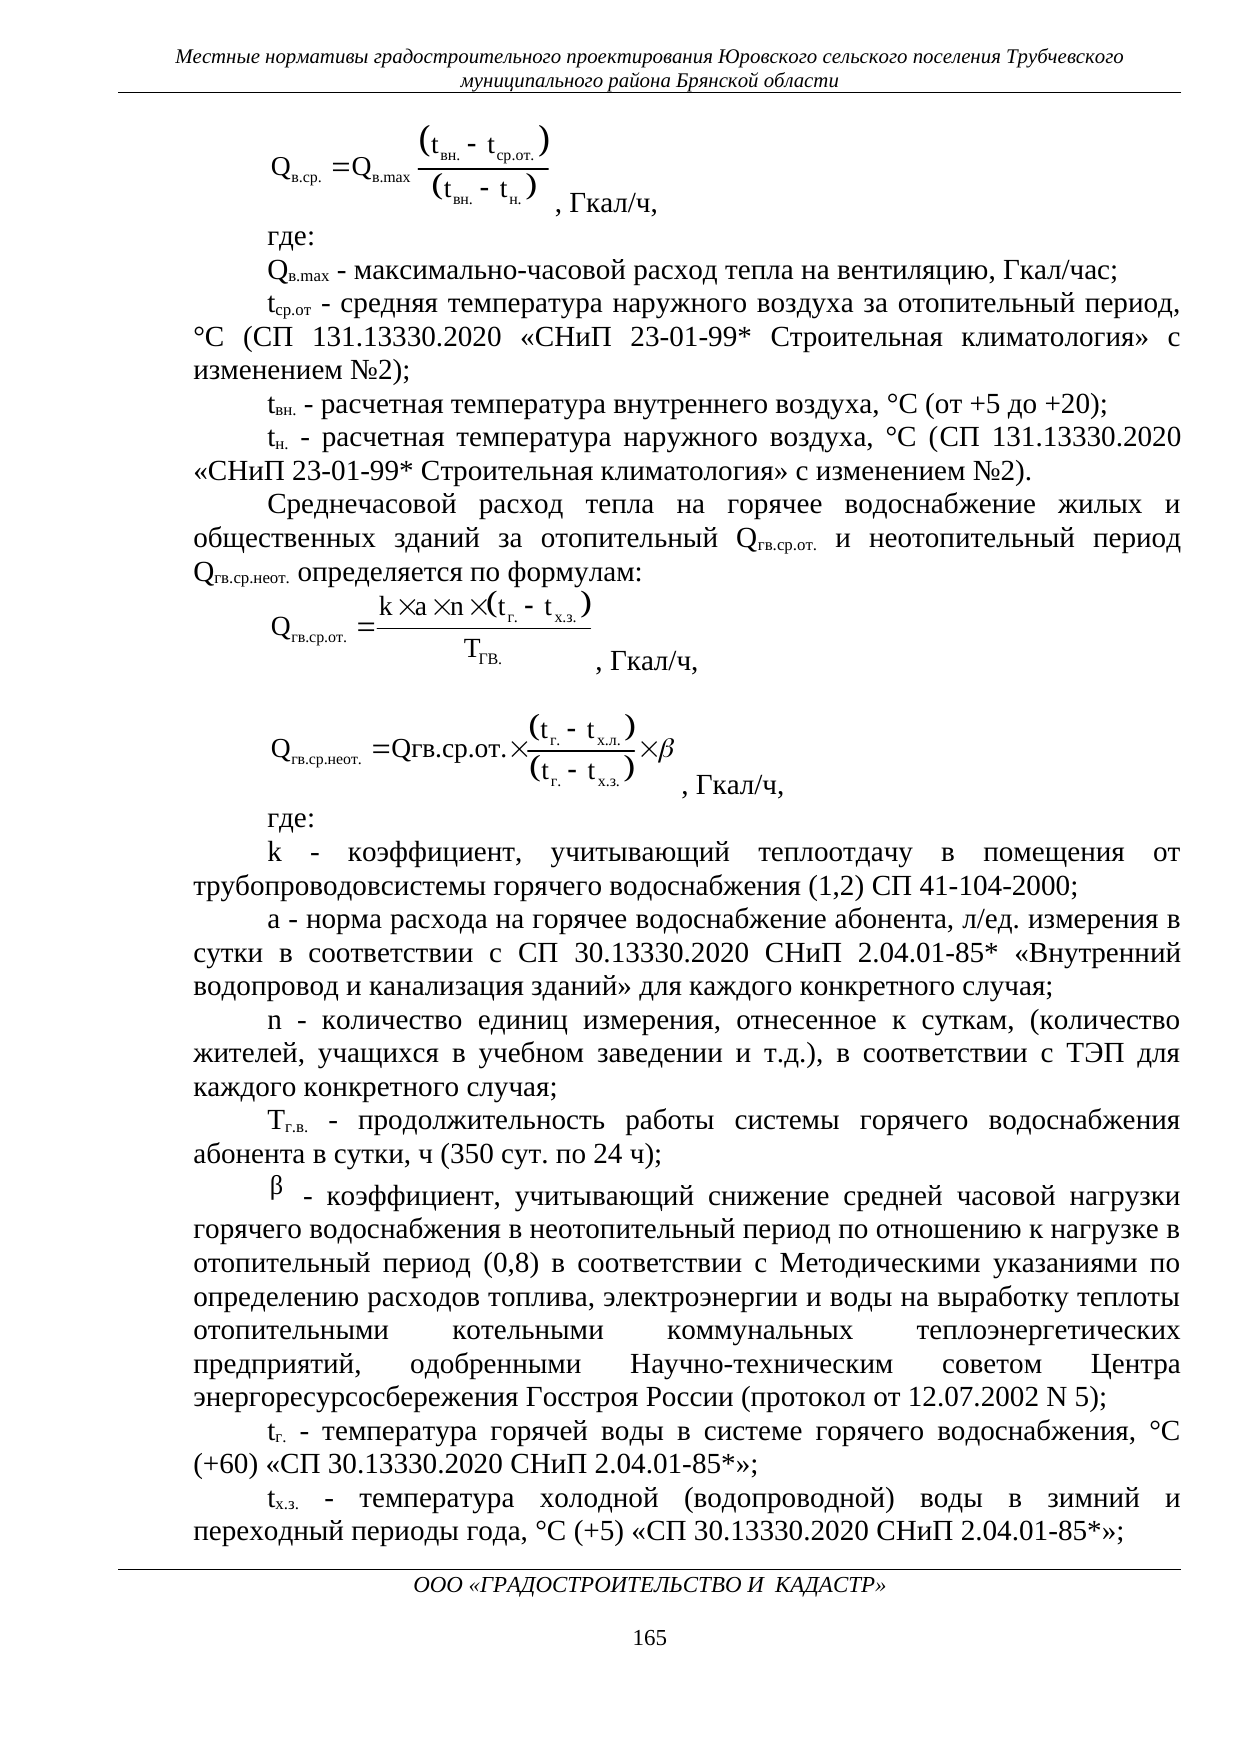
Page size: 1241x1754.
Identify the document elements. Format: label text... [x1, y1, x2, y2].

text , Гкал/ч, [193, 121, 1181, 218]
text , Гкал/ч, [193, 710, 1181, 801]
text , Гкал/ч, [193, 587, 1181, 676]
text tх.з. - температура холодной (водопроводной) воды в зимний и переходный периоды года, °C (+5) «СП 30.13330.2020 СНиП 2.04.01-85*»; [193, 1480, 1181, 1547]
text Tг.в. - продолжительность работы системы горячего водоснабжения абонента в сутки, ч (350 сут. по 24 ч); [193, 1102, 1181, 1169]
text n - количество единиц измерения, отнесенное к суткам, (количество жителей, учащихся в учебном заведении и т.д.), в соответствии с ТЭП для каждого конкретного случая; [193, 1002, 1181, 1102]
text a - норма расхода на горячее водоснабжение абонента, л/ед. измерения в сутки в соответствии с СП 30.13330.2020 СНиП 2.04.01-85* «Внутренний водопровод и канализация зданий» для каждого конкретного случая; [193, 901, 1181, 1002]
text где: [193, 218, 1181, 252]
text tвн. - расчетная температура внутреннего воздуха, °C (от +5 до +20); [193, 386, 1181, 419]
text Qв.max - максимально-часовой расход тепла на вентиляцию, Гкал/час; [193, 252, 1181, 285]
text tн. - расчетная температура наружного воздуха, °C (СП 131.13330.2020 «СНиП 23-01-99* Строительная климатология» с изменением №2). [193, 419, 1181, 487]
text Среднечасовой расход тепла на горячее водоснабжение жилых и общественных зданий за отопительный Qгв.ср.от. и неотопительный период Qгв.ср.неот. определяется по формулам: [193, 487, 1181, 587]
text - коэффициент, учитывающий снижение средней часовой нагрузки горячего водоснабжения в неотопительный период по отношению к нагрузке в отопительный период (0,8) в соответствии с Методическими указаниями по определению расходов топлива, электроэнергии и воды на выработку теплоты отопительными котельными коммунальных теплоэнергетических предприятий, одобренными Научно-техническим советом Центра энергоресурсосбережения Госстроя России (протокол от 12.07.2002 N 5); [193, 1169, 1181, 1413]
text k - коэффициент, учитывающий теплоотдачу в помещения от трубопроводовсистемы горячего водоснабжения (1,2) СП 41-104-2000; [193, 834, 1181, 901]
text где: [193, 801, 1181, 834]
text tср.от - средняя температура наружного воздуха за отопительный период, °C (СП 131.13330.2020 «СНиП 23-01-99* Строительная климатология» с изменением №2); [193, 285, 1181, 386]
text tг. - температура горячей воды в системе горячего водоснабжения, °C (+60) «СП 30.13330.2020 СНиП 2.04.01-85*»; [193, 1413, 1181, 1480]
